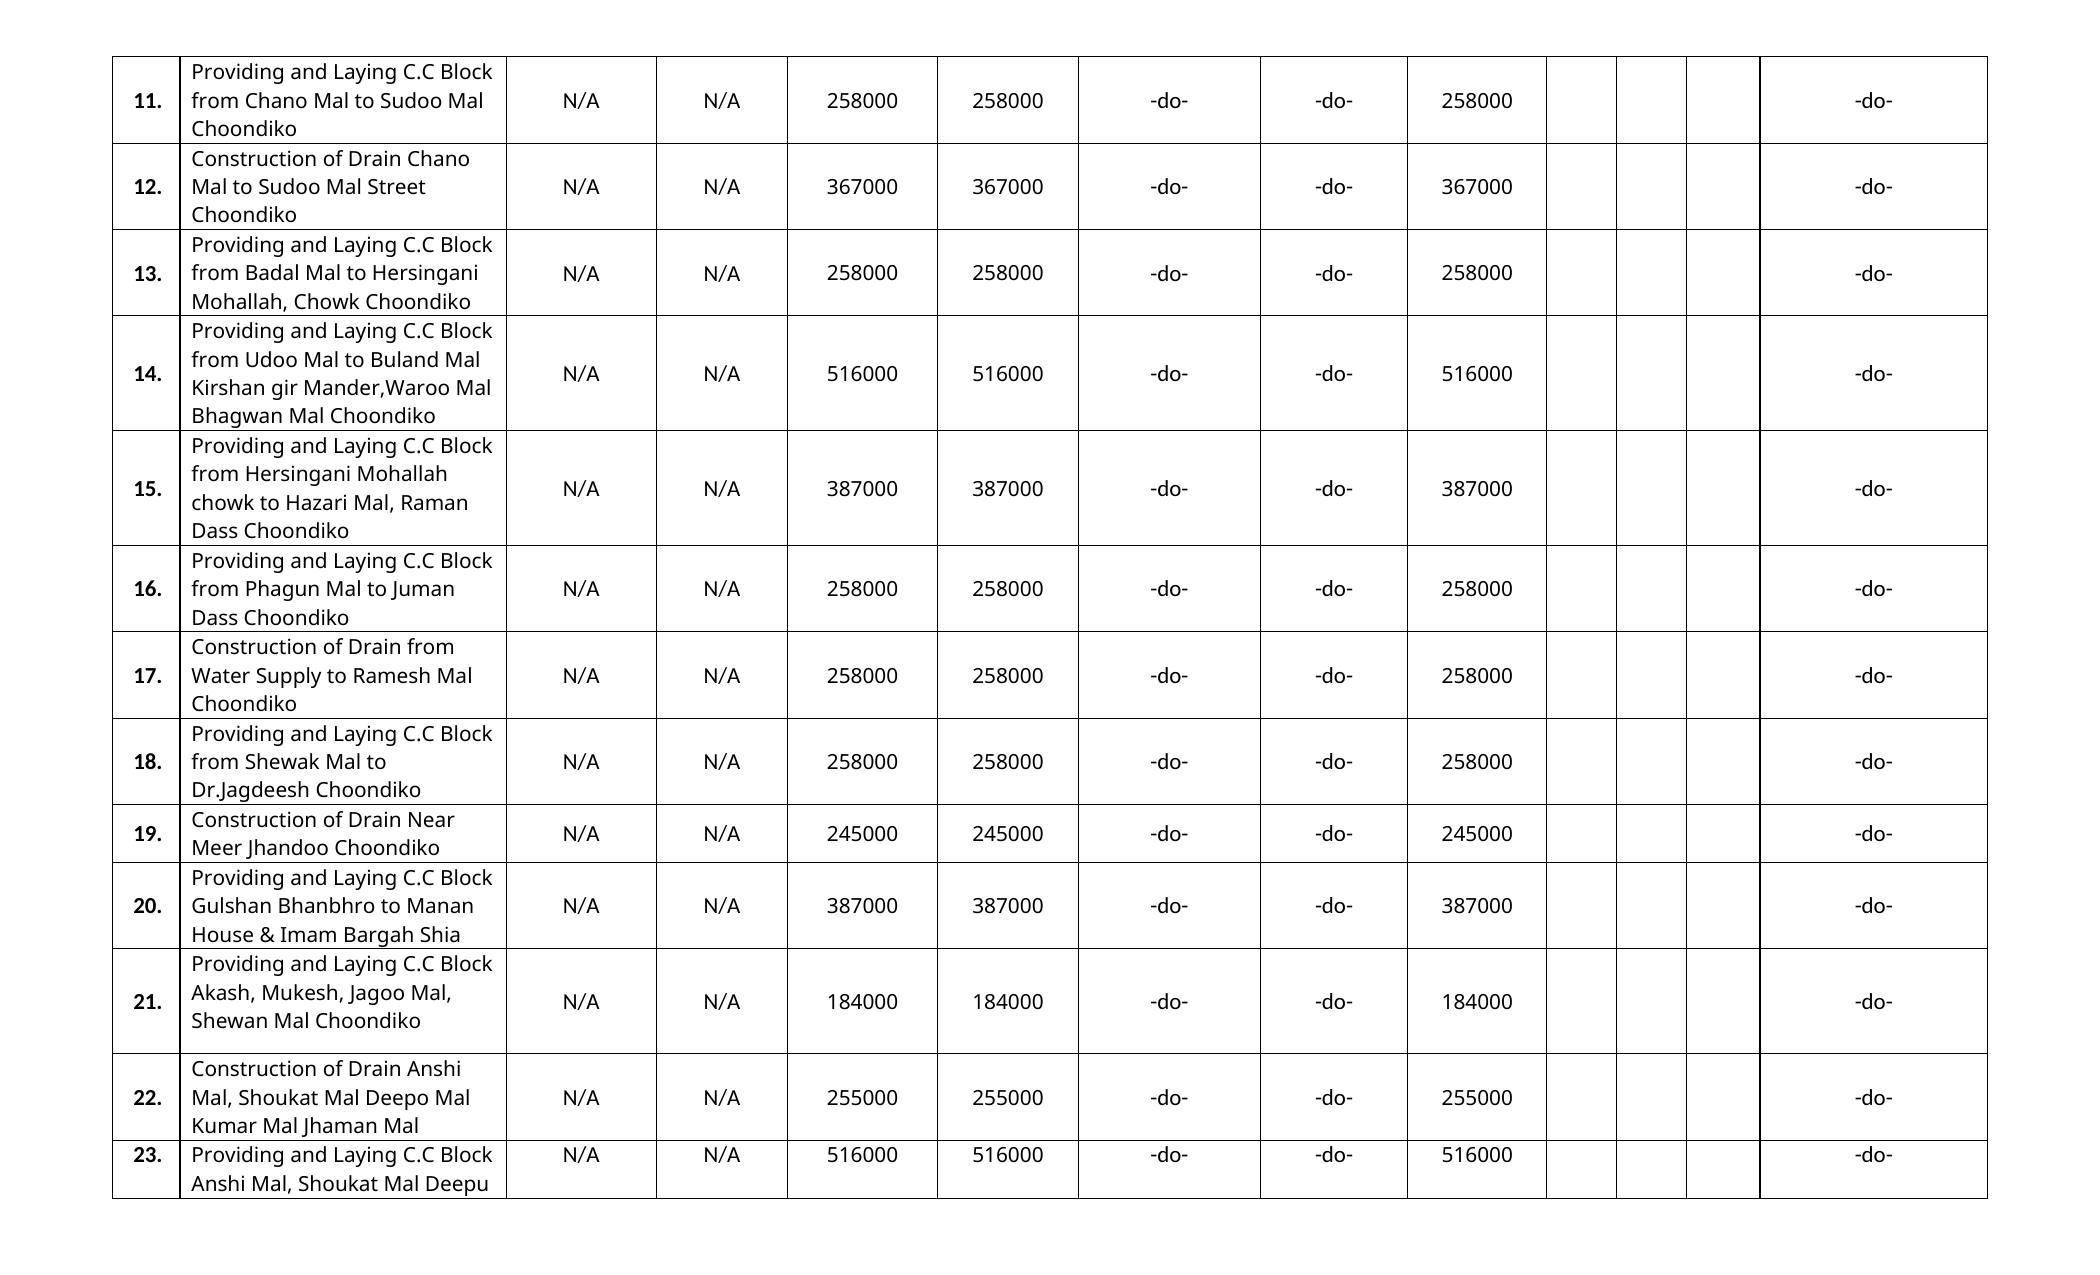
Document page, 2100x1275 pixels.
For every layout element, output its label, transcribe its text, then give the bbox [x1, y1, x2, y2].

table_cell [1687, 863, 1759, 948]
table_cell N/A [657, 1054, 787, 1139]
table_cell -do- [1079, 57, 1260, 143]
table_cell -do- [1761, 144, 1987, 229]
table_cell -do- [1761, 632, 1987, 718]
table_cell N/A [507, 719, 656, 804]
table_cell -do- [1261, 144, 1407, 229]
table_cell -do- [1079, 431, 1260, 545]
table_cell -do- [1761, 863, 1987, 948]
table_cell -do- [1079, 1141, 1260, 1197]
table_cell -do- [1079, 719, 1260, 804]
table_cell N/A [657, 316, 787, 430]
table_cell -do- [1761, 949, 1987, 1053]
table_cell -do- [1261, 949, 1407, 1053]
table_cell N/A [507, 230, 656, 315]
table_cell Construction of Drain Anshi Mal, Shoukat Mal Deepo Mal Kumar Mal Jhaman Mal [181, 1054, 506, 1139]
table_cell [113, 230, 179, 315]
table_cell -do- [1079, 863, 1260, 948]
table_cell 245000 [788, 805, 937, 862]
table_cell [113, 719, 179, 804]
table_cell 258000 [1408, 230, 1546, 315]
table_cell [1547, 546, 1616, 631]
table_cell N/A [657, 805, 787, 862]
table_cell 258000 [788, 719, 937, 804]
table_cell [113, 316, 179, 430]
table_cell -do- [1761, 546, 1987, 631]
table_cell 387000 [788, 863, 937, 948]
table_cell 255000 [938, 1054, 1078, 1139]
table_cell 258000 [1408, 632, 1546, 718]
table_cell N/A [507, 632, 656, 718]
table_cell [113, 57, 179, 143]
table_cell 387000 [1408, 863, 1546, 948]
table_cell 184000 [938, 949, 1078, 1053]
table_cell 245000 [1408, 805, 1546, 862]
table_cell [1617, 632, 1686, 718]
table_cell [1617, 805, 1686, 862]
table_cell [1547, 431, 1616, 545]
table_cell Construction of Drain Chano Mal to Sudoo Mal Street Choondiko [181, 144, 506, 229]
table_cell -do- [1079, 144, 1260, 229]
table_cell [1617, 144, 1686, 229]
table_cell 258000 [938, 546, 1078, 631]
table_cell [1687, 1141, 1759, 1197]
table_cell 258000 [788, 632, 937, 718]
table_cell [1617, 863, 1686, 948]
table_cell N/A [507, 805, 656, 862]
table_cell Construction of Drain Near Meer Jhandoo Choondiko [181, 805, 506, 862]
table_cell 258000 [938, 632, 1078, 718]
table_cell 258000 [1408, 57, 1546, 143]
table_cell 516000 [1408, 1141, 1546, 1197]
table_cell N/A [657, 632, 787, 718]
table_cell [1687, 719, 1759, 804]
table_cell -do- [1079, 1054, 1260, 1139]
table_cell N/A [657, 230, 787, 315]
table_cell 387000 [938, 431, 1078, 545]
table_cell [1547, 230, 1616, 315]
table_cell [1547, 949, 1616, 1053]
table_cell Providing and Laying C.C Block from Phagun Mal to Juman Dass Choondiko [181, 546, 506, 631]
table_cell [1547, 805, 1616, 862]
table_cell [1687, 805, 1759, 862]
table_cell -do- [1079, 632, 1260, 718]
table_cell N/A [507, 1054, 656, 1139]
table_cell N/A [657, 144, 787, 229]
table_cell N/A [507, 546, 656, 631]
table_cell -do- [1761, 1141, 1987, 1197]
table_cell N/A [507, 1141, 656, 1197]
table_cell [1547, 863, 1616, 948]
table_cell N/A [657, 863, 787, 948]
table_cell [1687, 144, 1759, 229]
table_cell -do- [1761, 719, 1987, 804]
table_cell [1687, 57, 1759, 143]
table_cell 516000 [788, 1141, 937, 1197]
table_cell -do- [1261, 863, 1407, 948]
table_cell Providing and Laying C.C Block Gulshan Bhanbhro to Manan House & Imam Bargah Shia [181, 863, 506, 948]
table_cell N/A [507, 863, 656, 948]
table_cell -do- [1761, 230, 1987, 315]
table_cell -do- [1761, 316, 1987, 430]
table_cell -do- [1261, 805, 1407, 862]
table_cell N/A [657, 949, 787, 1053]
table_cell [1547, 1054, 1616, 1139]
table_cell -do- [1261, 719, 1407, 804]
table_cell -do- [1261, 57, 1407, 143]
table_cell Providing and Laying C.C Block from Shewak Mal to Dr.Jagdeesh Choondiko [181, 719, 506, 804]
table_cell [113, 863, 179, 948]
table_cell [1617, 1054, 1686, 1139]
table_cell [1547, 632, 1616, 718]
table_cell [1687, 431, 1759, 545]
table_cell Providing and Laying C.C Block from Hersingani Mohallah chowk to Hazari Mal, Raman Dass Choondiko [181, 431, 506, 545]
table_cell -do- [1261, 230, 1407, 315]
table_cell 258000 [1408, 719, 1546, 804]
table_cell -do- [1261, 431, 1407, 545]
table_cell -do- [1079, 316, 1260, 430]
table_cell [113, 1141, 179, 1197]
table_cell [1547, 719, 1616, 804]
table_cell [1617, 949, 1686, 1053]
table_cell N/A [507, 431, 656, 545]
table_cell [113, 431, 179, 545]
table_cell 258000 [788, 546, 937, 631]
table_cell -do- [1761, 431, 1987, 545]
table_cell -do- [1761, 805, 1987, 862]
table_cell N/A [657, 1141, 787, 1197]
table_cell 245000 [938, 805, 1078, 862]
table_cell [113, 949, 179, 1053]
table_cell [113, 632, 179, 718]
table_cell 516000 [938, 1141, 1078, 1197]
table_cell Providing and Laying C.C Block from Udoo Mal to Buland Mal Kirshan gir Mander,Waroo Mal Bhagwan Mal Choondiko [181, 316, 506, 430]
table_cell [1547, 144, 1616, 229]
table_cell [1687, 1054, 1759, 1139]
table_cell [1687, 949, 1759, 1053]
table_cell -do- [1261, 1141, 1407, 1197]
table_cell -do- [1079, 230, 1260, 315]
table_cell -do- [1761, 1054, 1987, 1139]
table_cell [113, 805, 179, 862]
table_cell 387000 [788, 431, 937, 545]
table_cell -do- [1261, 632, 1407, 718]
table_cell 184000 [788, 949, 937, 1053]
table_cell Providing and Laying C.C Block Akash, Mukesh, Jagoo Mal, Shewan Mal Choondiko [181, 949, 506, 1053]
table_cell -do- [1261, 316, 1407, 430]
table_cell [1687, 546, 1759, 631]
table_cell N/A [657, 546, 787, 631]
table_cell [1687, 316, 1759, 430]
table_cell N/A [507, 949, 656, 1053]
table_cell 184000 [1408, 949, 1546, 1053]
table_cell [1617, 230, 1686, 315]
table_cell 367000 [1408, 144, 1546, 229]
table_cell [1547, 316, 1616, 430]
table_cell [1617, 719, 1686, 804]
table_cell Providing and Laying C.C Block from Badal Mal to Hersingani Mohallah, Chowk Choondiko [181, 230, 506, 315]
table_cell [113, 144, 179, 229]
table_cell [113, 1054, 179, 1139]
table_cell 367000 [788, 144, 937, 229]
table_cell N/A [657, 57, 787, 143]
table_cell [1687, 632, 1759, 718]
table_cell 258000 [788, 230, 937, 315]
table_cell -do- [1079, 949, 1260, 1053]
table_cell 258000 [938, 719, 1078, 804]
table_cell N/A [657, 431, 787, 545]
table_cell 516000 [1408, 316, 1546, 430]
table_cell 387000 [938, 863, 1078, 948]
table_cell Providing and Laying C.C Block from Chano Mal to Sudoo Mal Choondiko [181, 57, 506, 143]
table_cell [113, 546, 179, 631]
table_cell -do- [1079, 805, 1260, 862]
table_cell Construction of Drain from Water Supply to Ramesh Mal Choondiko [181, 632, 506, 718]
table_cell [1617, 316, 1686, 430]
table_cell 258000 [788, 57, 937, 143]
table_cell 516000 [788, 316, 937, 430]
table_cell 258000 [1408, 546, 1546, 631]
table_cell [181, 1141, 506, 1197]
table_cell 387000 [1408, 431, 1546, 545]
table_cell 516000 [938, 316, 1078, 430]
table_cell [1687, 230, 1759, 315]
table_cell [1617, 1141, 1686, 1197]
table_cell N/A [507, 144, 656, 229]
table_cell N/A [507, 316, 656, 430]
table_cell [1617, 431, 1686, 545]
table_cell N/A [507, 57, 656, 143]
table_cell -do- [1079, 546, 1260, 631]
table_cell [1547, 1141, 1616, 1197]
table_cell 255000 [1408, 1054, 1546, 1139]
table_cell N/A [657, 719, 787, 804]
table_cell -do- [1761, 57, 1987, 143]
table_cell 367000 [938, 144, 1078, 229]
table_cell [1617, 546, 1686, 631]
table_cell -do- [1261, 546, 1407, 631]
table_cell [1617, 57, 1686, 143]
table_cell 255000 [788, 1054, 937, 1139]
table_cell -do- [1261, 1054, 1407, 1139]
table_cell 258000 [938, 57, 1078, 143]
table_cell 258000 [938, 230, 1078, 315]
table_cell [1547, 57, 1616, 143]
